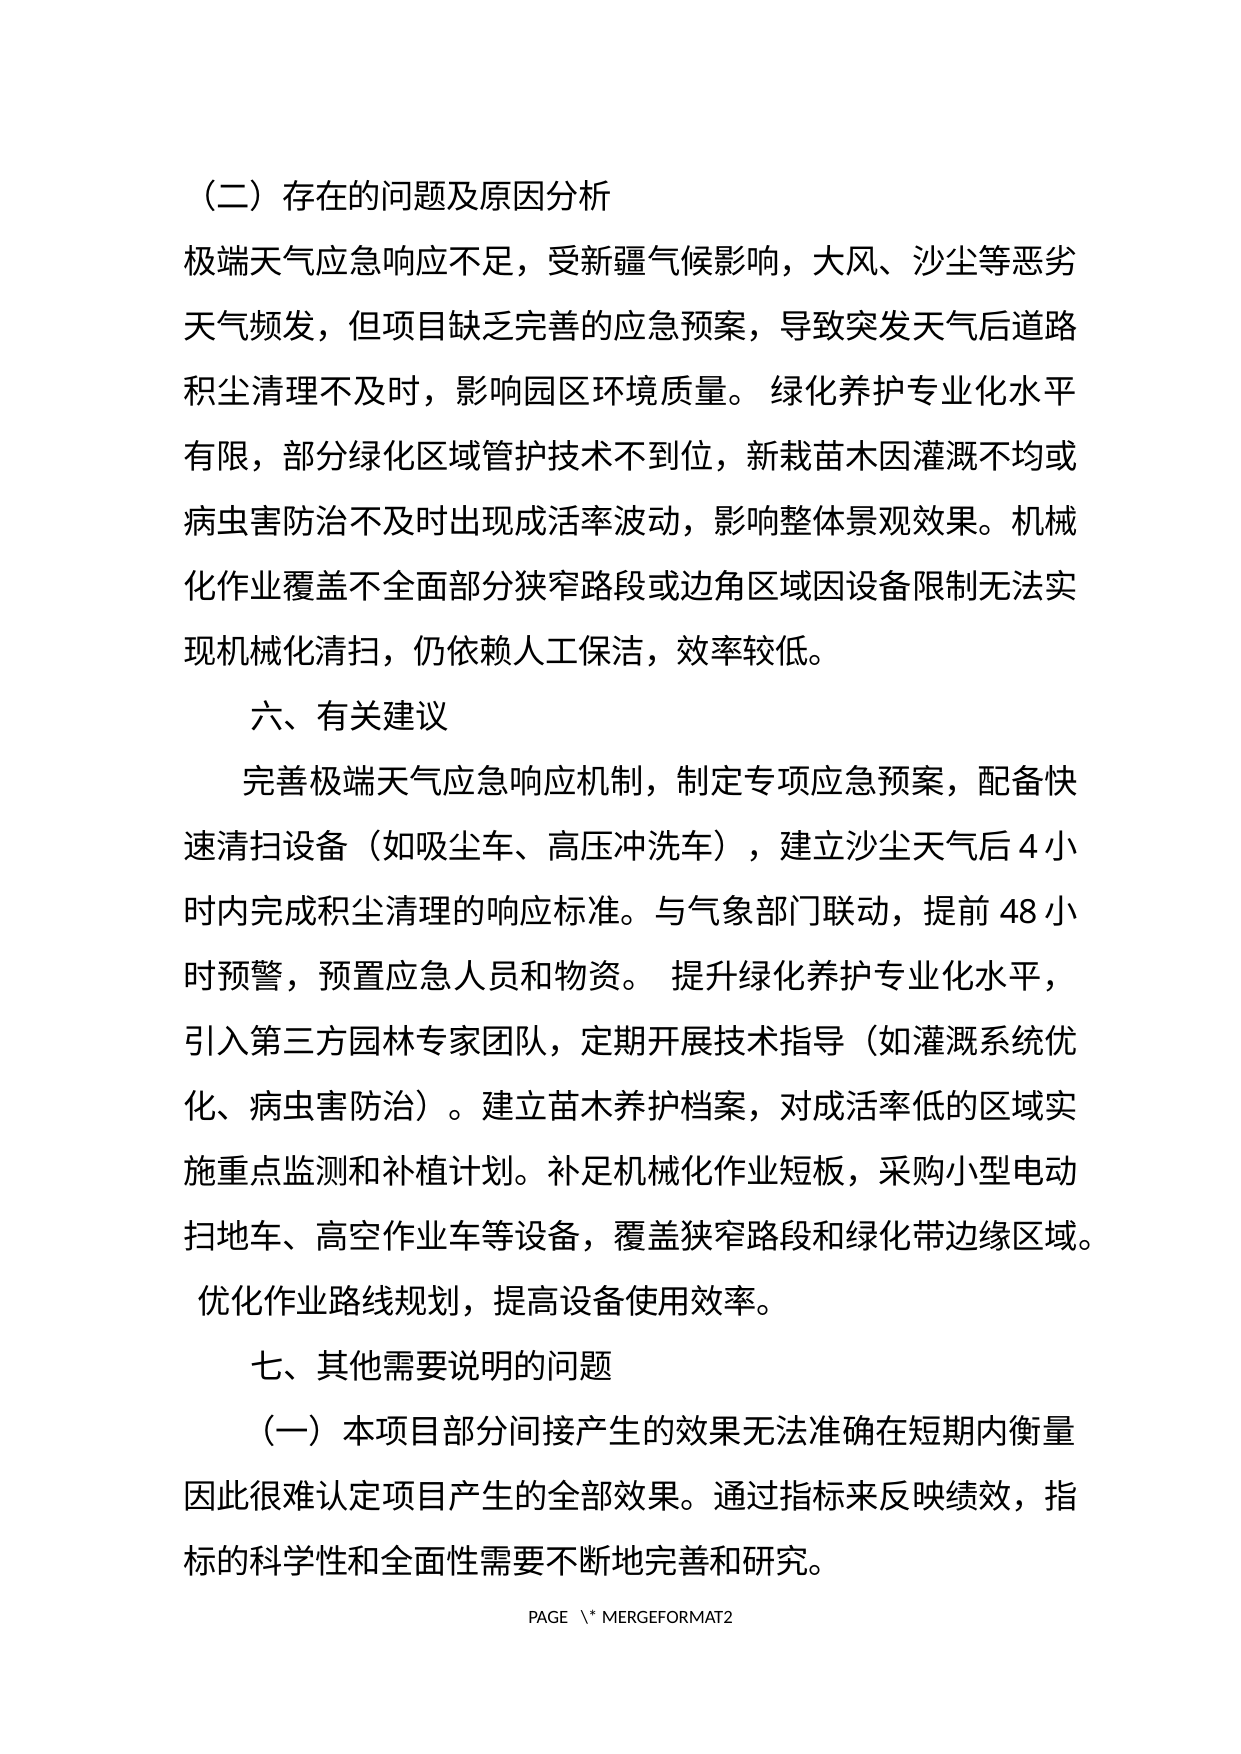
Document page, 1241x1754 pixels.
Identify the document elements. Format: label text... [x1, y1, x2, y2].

text 七、其他需要说明的问题 [183, 1332, 1078, 1397]
text 六、有关建议 [183, 682, 1078, 747]
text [183, 1397, 1078, 1592]
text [183, 162, 1078, 682]
text 完善极端天气应急响应机制，制定专项应急预案，配备快速清扫设备（如吸尘车、高压冲洗车），建立沙尘天气后4小时内完成积尘清理的响应标准。与气象部门联动，提前48小时预警，预置应急人员和物资。 提升绿化养护专业化水平，引入第三方园林专家团队，定期开展技术指导（如灌溉系统优化、病虫害防治）。建立苗木养护档案，对成活率低的区域实施重点监测和补植计划。补足机械化作业短板，采购小型电动扫地车、高空作业车等设备，覆盖狭窄路段和绿化带边缘区域。 优化作业路线规划，提高设备使用效率。 [183, 747, 1078, 1332]
